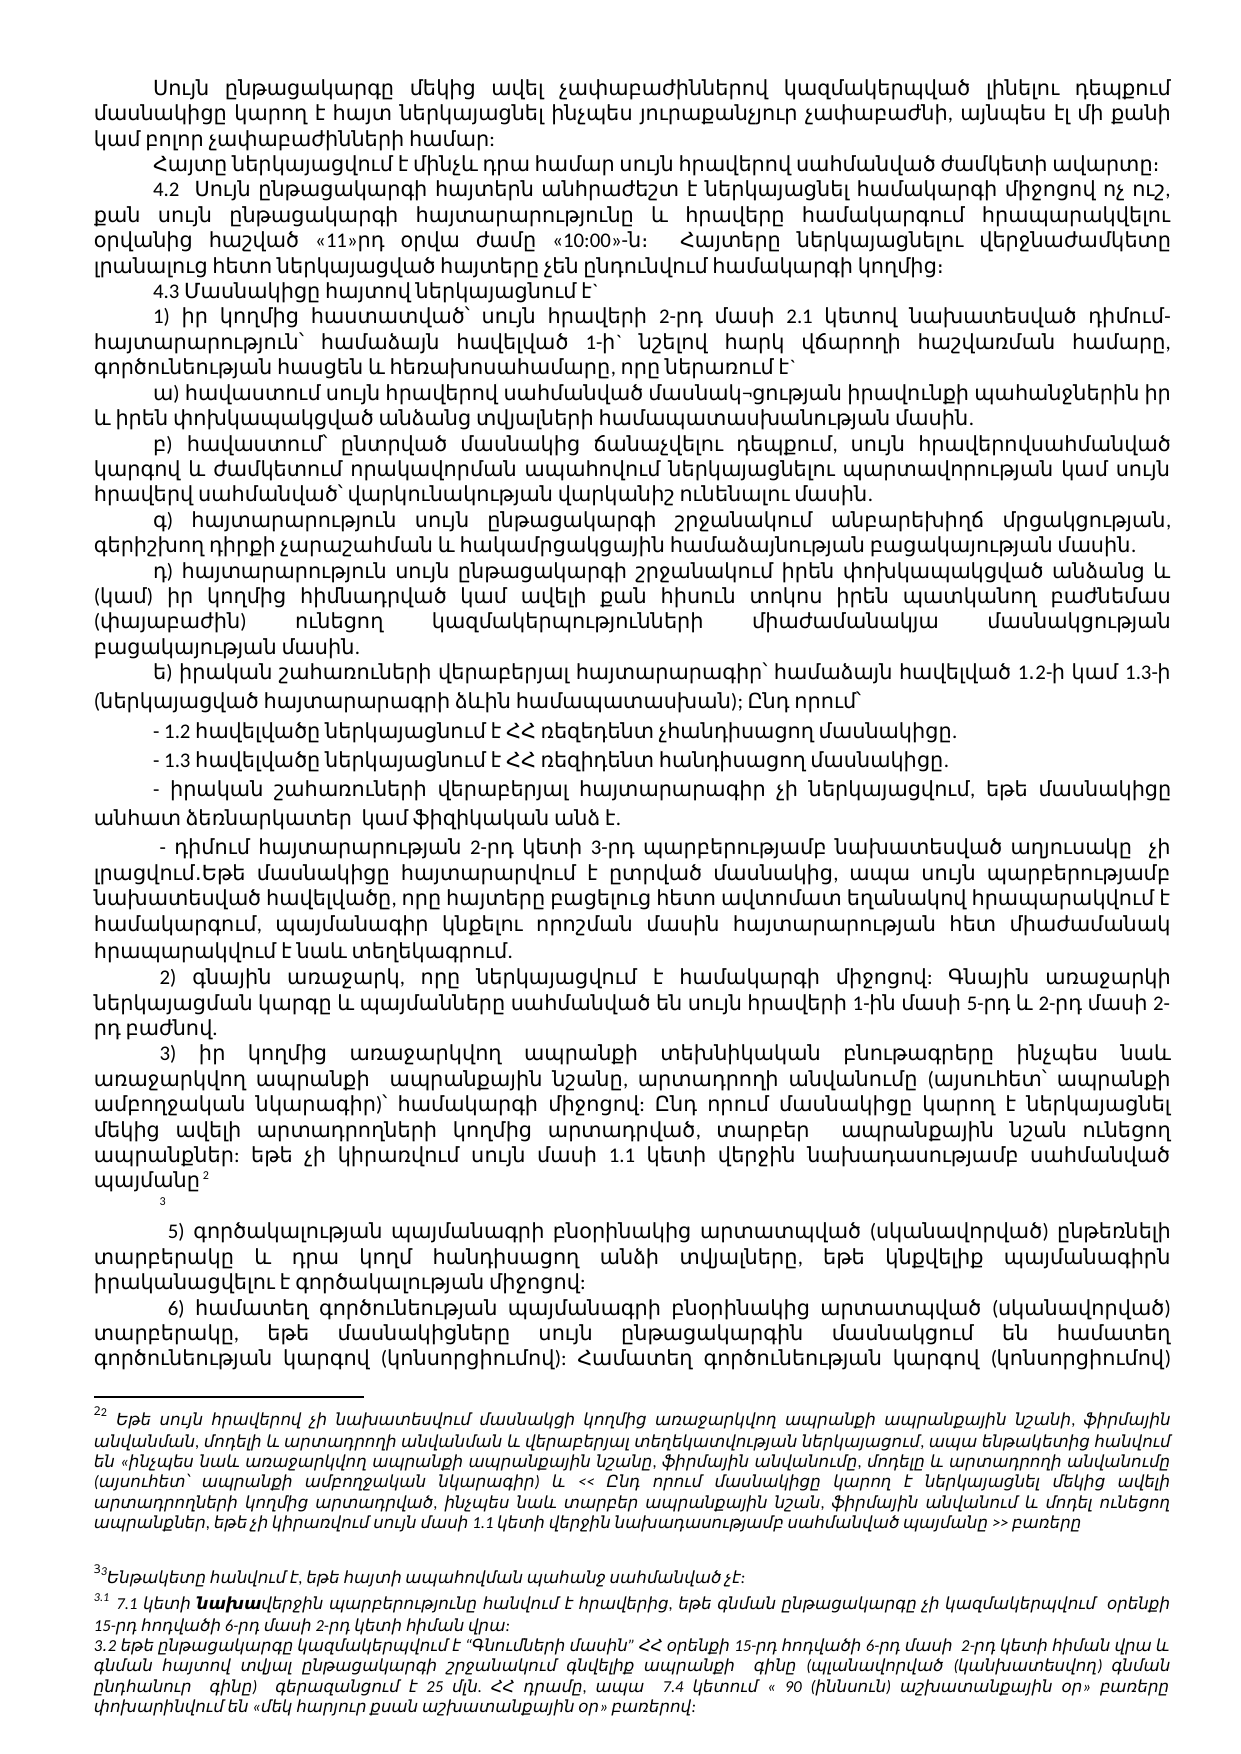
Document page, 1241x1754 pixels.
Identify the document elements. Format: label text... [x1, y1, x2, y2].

text Սույն ընթացակարգը մեկից ավել չափաբաժիններով կազմակերպված լինելու դեպքում մասնակիցը կարող է հայտ ներկայացնել ինչպես յուրաքանչյուր չափաբաժնի, այնպես էլ մի քանի կամ բոլոր չափաբաժինների համար: [94, 75, 1171, 151]
text 3 [94, 1193, 1171, 1218]
text դ) հայտարարություն սույն ընթացակարգի շրջանակում իրեն փոխկապակցված անձանց և (կամ) իր կողմից հիմնադրված կամ ավելի քան հիսուն տոկոս իրեն պատկանող բաժնեմաս (փայաբաժին) ունեցող կազմակերպությունների միաժամանակյա մասնակցության բացակայության մասին. [94, 558, 1171, 659]
text 4.3 Մասնակիցը հայտով ներկայացնում է` [94, 278, 1171, 304]
text 5) գործակալության պայմանագրի բնօրինակից արտատպված (սկանավորված) ընթեռնելի տարբերակը և դրա կողմ հանդիսացող անձի տվյալները, եթե կնքվելիք պայմանագիրն իրականացվելու է գործակալության միջոցով: [94, 1218, 1171, 1295]
text 3) իր կողմից առաջարկվող ապրանքի տեխնիկական բնութագրերը ինչպես նաև առաջարկվող ապրանքի ապրանքային նշանը, արտադրողի անվանումը (այսուհետ՝ ապրանքի ամբողջական նկարագիր)՝ համակարգի միջոցով: Ընդ որում մասնակիցը կարող է ներկայացնել մեկից ավելի արտադրողների կողմից արտադրված, տարբեր ապրանքային նշան ունեցող ապրանքներ: եթե չի կիրառվում սույն մասի 1.1 կետի վերջին նախադասությամբ սահմանված պայմանը 2 [94, 1041, 1171, 1193]
text ե) իրական շահառուների վերաբերյալ հայտարարագիր՝ համաձայն հավելված 1․2-ի կամ 1.3-ի (ներկայացված հայտարարագրի ձևին համապատասխան); Ընդ որում՝ [94, 659, 1171, 714]
text - իրական շահառուների վերաբերյալ հայտարարագիր չի ներկայացվում, եթե մասնակիցը անհատ ձեռնարկատեր կամ ֆիզիկական անձ է. [94, 776, 1171, 831]
text ա) հավաստում սույն հրավերով սահմանված մասնակ¬ցության իրավունքի պահանջներին իր և իրեն փոխկապակցված անձանց տվյալների համապատասխանության մասին. [94, 380, 1171, 431]
text 2) գնային առաջարկ, որը ներկայացվում է համակարգի միջոցով: Գնային առաջարկի ներկայացման կարգը և պայմանները սահմանված են սույն հրավերի 1-ին մասի 5-րդ և 2-րդ մասի 2-րդ բաժնով. [94, 964, 1171, 1041]
text գ) հայտարարություն սույն ընթացակարգի շրջանակում անբարեխիղճ մրցակցության, գերիշխող դիրքի չարաշահման և հակամրցակցային համաձայնության բացակայության մասին. [94, 507, 1171, 558]
text - 1.2 հավելվածը ներկայացնում է ՀՀ ռեզեդենտ չհանդիսացող մասնակիցը. [94, 718, 1171, 743]
text 1) իր կողմից հաստատված՝ սույն հրավերի 2-րդ մասի 2.1 կետով նախատեսված դիմում-հայտարարություն՝ համաձայն հավելված 1-ի` նշելով հարկ վճարողի հաշվառման համարը, գործունեության հասցեն և հեռախոսահամարը, որը ներառում է` [94, 304, 1171, 380]
text - դիմում հայտարարության 2-րդ կետի 3-րդ պարբերությամբ նախատեսված աղյուսակը չի լրացվում․Եթե մասնակիցը հայտարարվում է ըտրված մասնակից, ապա սույն պարբերությամբ նախատեսված հավելվածը, որը հայտերը բացելուց հետո ավտոմատ եղանակով հրապարակվում է համակարգում, պայմանագիր կնքելու որոշման մասին հայտարարության հետ միաժամանակ հրապարակվում է նաև տեղեկագրում. [94, 834, 1171, 964]
text Հայտը ներկայացվում է մինչև դրա համար սույն հրավերով սահմանված ժամկետի ավարտը։ [94, 151, 1171, 177]
text 4.2 Սույն ընթացակարգի հայտերն անհրաժեշտ է ներկայացնել համակարգի միջոցով ոչ ուշ, քան սույն ընթացակարգի հայտարարությունը և հրավերը համակարգում հրապարակվելու օրվանից հաշված «11»րդ օրվա ժամը «10:00»-ն։ Հայտերը ներկայացնելու վերջնաժամկետը լրանալուց հետո ներկայացված հայտերը չեն ընդունվում համակարգի կողմից։ [94, 177, 1171, 278]
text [94, 1295, 1171, 1371]
text բ) հավաստում՝ ընտրված մասնակից ճանաչվելու դեպքում, սույն հրավերովսահմանված կարգով և ժամկետում որակավորման ապահովում ներկայացնելու պարտավորության կամ սույն հրավերվ սահմանված՝ վարկունակության վարկանիշ ունենալու մասին. [94, 431, 1171, 507]
text - 1.3 հավելվածը ներկայացնում է ՀՀ ռեզիդենտ հանդիսացող մասնակիցը. [94, 747, 1171, 772]
